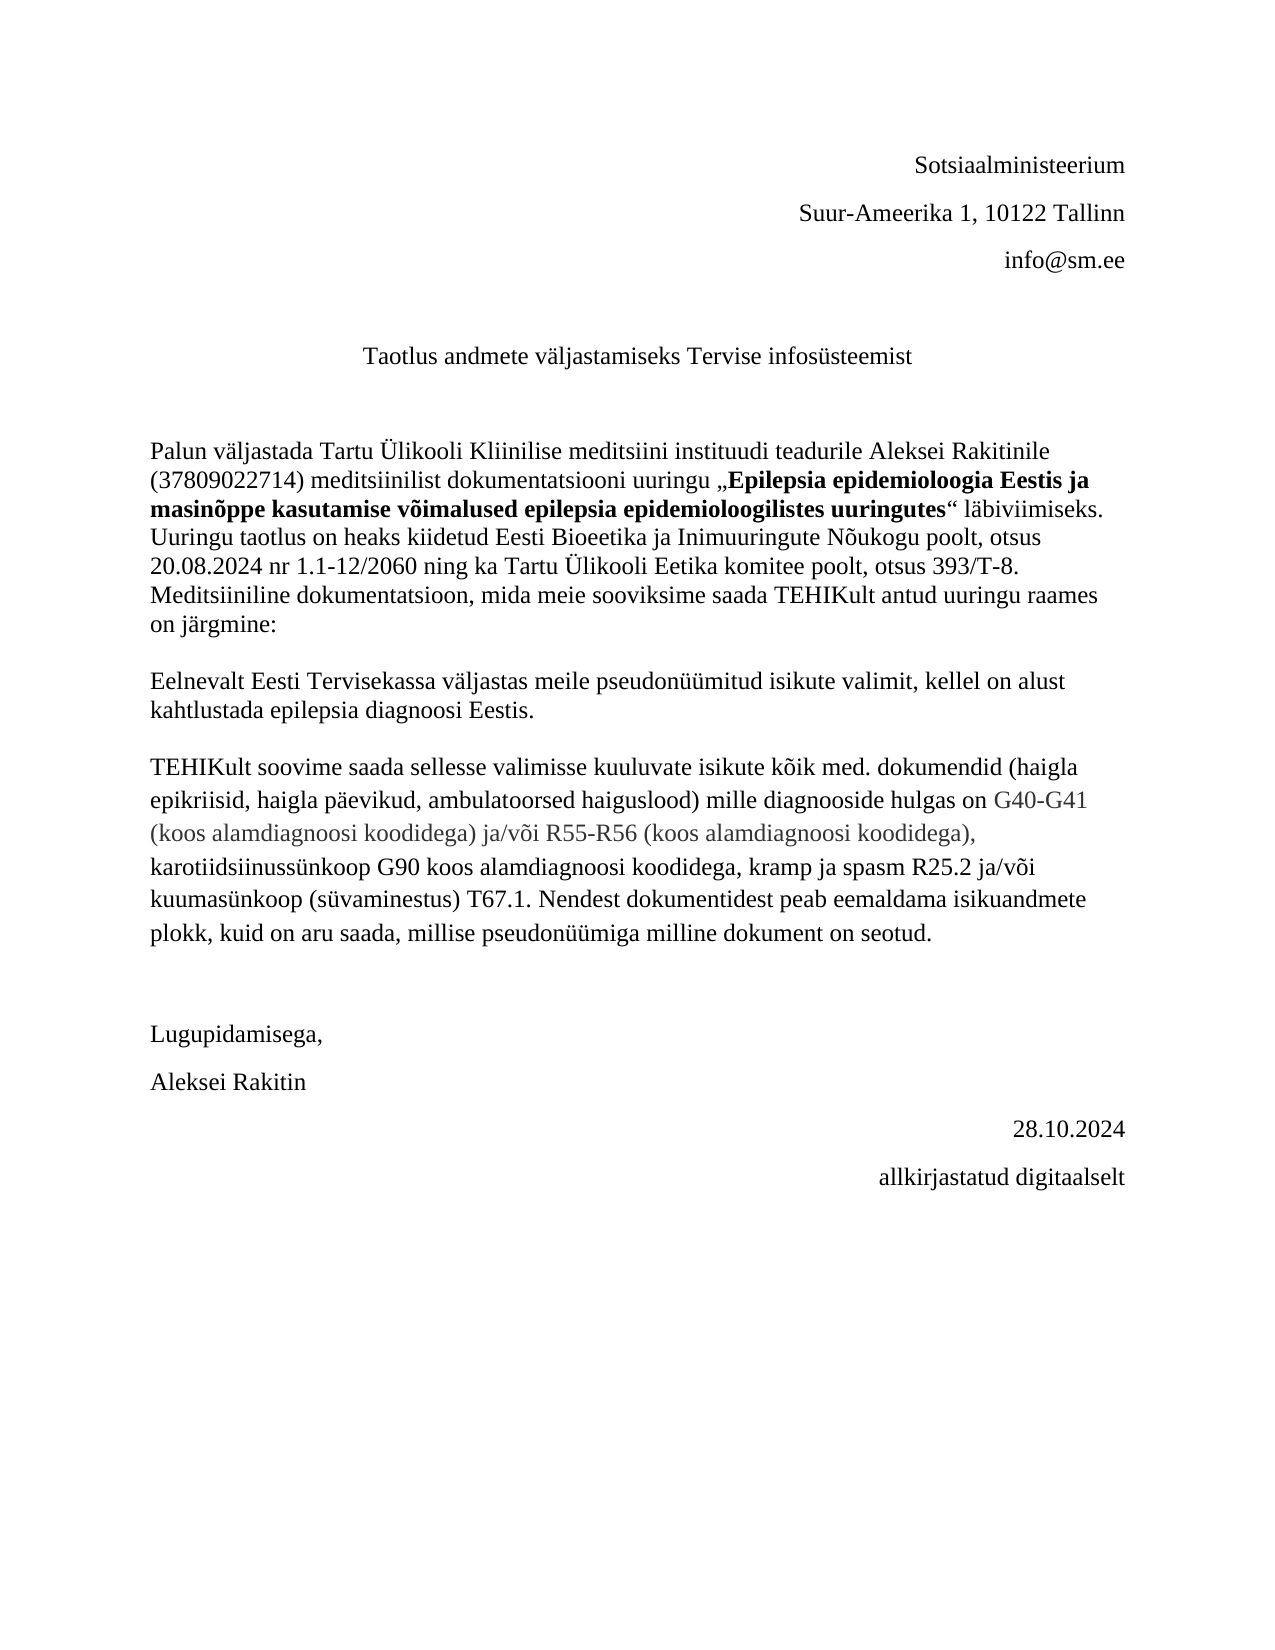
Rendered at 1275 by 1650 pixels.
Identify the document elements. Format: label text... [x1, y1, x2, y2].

text 28.10.2024 [150, 1114, 1125, 1143]
text info@sm.ee [150, 245, 1125, 274]
text Eelnevalt Eesti Tervisekassa väljastas meile pseudonüümitud isikute valimit, kellel on alust kahtlustada epilepsia diagnoosi Eestis. [150, 666, 1125, 724]
text Palun väljastada Tartu Ülikooli Kliinilise meditsiini instituudi teadurile Aleksei Rakitinile (37809022714) meditsiinilist dokumentatsiooni uuringu „Epilepsia epidemioloogia Eestis ja masinõppe kasutamise võimalused epilepsia epidemioloogilistes uuringutes“ läbiviimiseks. Uuringu taotlus on heaks kiidetud Eesti Bioeetika ja Inimuuringute Nõukogu poolt, otsus 20.08.2024 nr 1.1-12/2060 ning ka Tartu Ülikooli Eetika komitee poolt, otsus 393/T-8. [150, 436, 1125, 580]
text allkirjastatud digitaalselt [150, 1162, 1125, 1191]
text Meditsiiniline dokumentatsioon, mida meie sooviksime saada TEHIKult antud uuringu raames on järgmine: [150, 580, 1125, 637]
text Sotsiaalministeerium [150, 150, 1125, 179]
text Lugupidamisega, [150, 1019, 1125, 1048]
text TEHIKult soovime saada sellesse valimisse kuuluvate isikute kõik med. dokumendid (haigla epikriisid, haigla päevikud, ambulatoorsed haiguslood) mille diagnooside hulgas on G40-G41 (koos alamdiagnoosi koodidega) ja/või R55-R56 (koos alamdiagnoosi koodidega), karotiidsiinussünkoop G90 koos alamdiagnoosi koodidega, kramp ja spasm R25.2 ja/või kuumasünkoop (süvaminestus) T67.1. Nendest dokumentidest peab eemaldama isikuandmete plokk, kuid on aru saada, millise pseudonüümiga milline dokument on seotud. [150, 752, 1125, 946]
text Taotlus andmete väljastamiseks Tervise infosüsteemist [150, 341, 1125, 369]
text Suur-Ameerika 1, 10122 Tallinn [150, 198, 1125, 226]
text Aleksei Rakitin [150, 1067, 1125, 1096]
